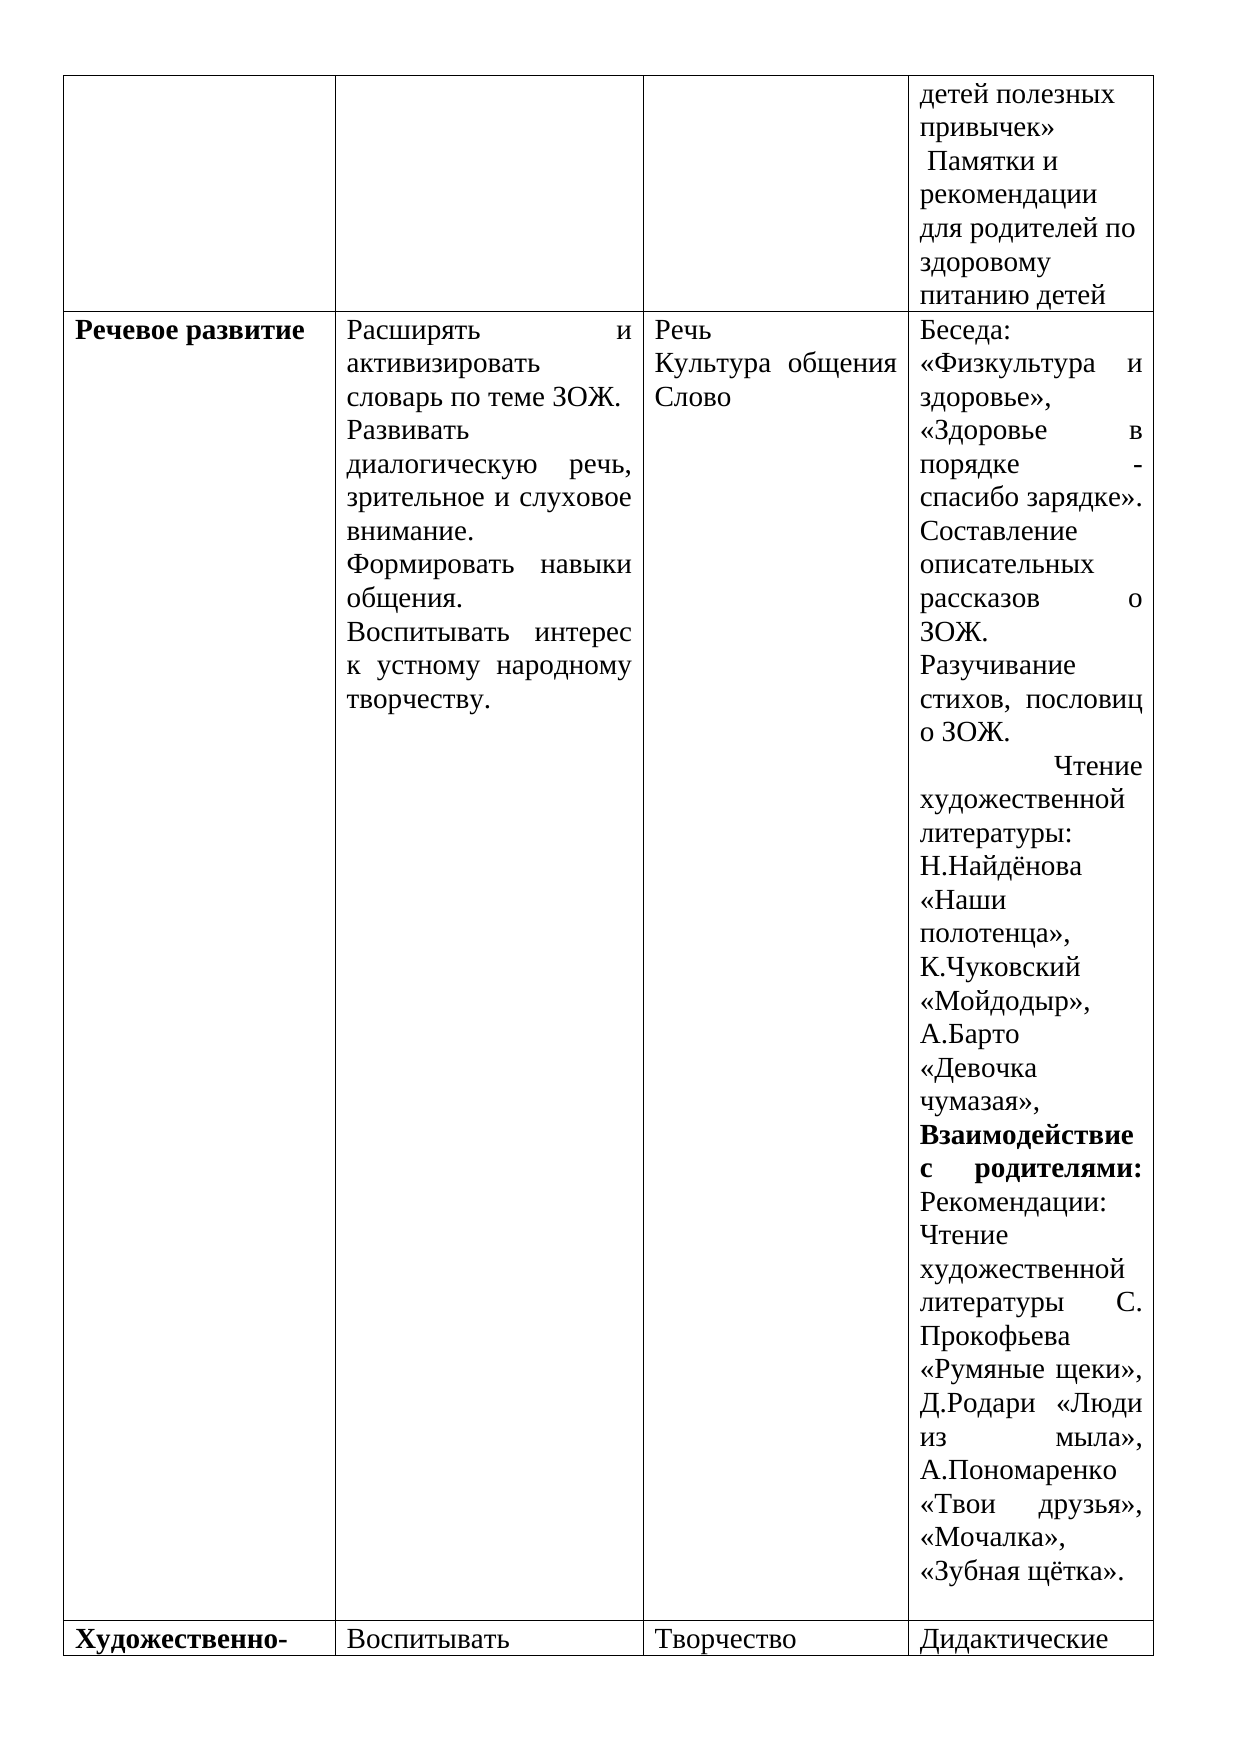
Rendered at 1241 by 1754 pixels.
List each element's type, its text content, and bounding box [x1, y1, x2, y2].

table_cell Беседа: «Физкультура и здоровье», «Здоровье в порядке - спасибо зарядке». Составление описательных рассказов о ЗОЖ. Разучивание стихов, пословиц о ЗОЖ. Чтение художественной литературы: Н.Найдёнова «Наши полотенца», К.Чуковский «Мойдодыр», А.Барто «Девочка чумазая», Взаимодействие с родителями: Рекомендации: Чтение художественной литературы С. Прокофьева «Румяные щеки», Д.Родари «Люди из мыла», А.Пономаренко «Твои друзья», «Мочалка», «Зубная щётка». [909, 312, 1153, 1620]
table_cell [64, 76, 335, 311]
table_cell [336, 1621, 643, 1654]
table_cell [909, 76, 1153, 311]
table_cell Речевое развитие [64, 312, 335, 1620]
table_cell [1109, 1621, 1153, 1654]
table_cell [644, 76, 908, 311]
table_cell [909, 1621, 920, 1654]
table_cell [644, 1621, 908, 1654]
table_cell Речь Культура общения Слово [644, 312, 908, 1620]
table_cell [64, 1621, 335, 1654]
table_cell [336, 76, 643, 311]
table_cell Расширять и активизировать словарь по теме ЗОЖ. Развивать диалогическую речь, зрительное и слуховое внимание. Формировать навыки общения. Воспитывать интерес к устному народному творчеству. [336, 312, 643, 1620]
